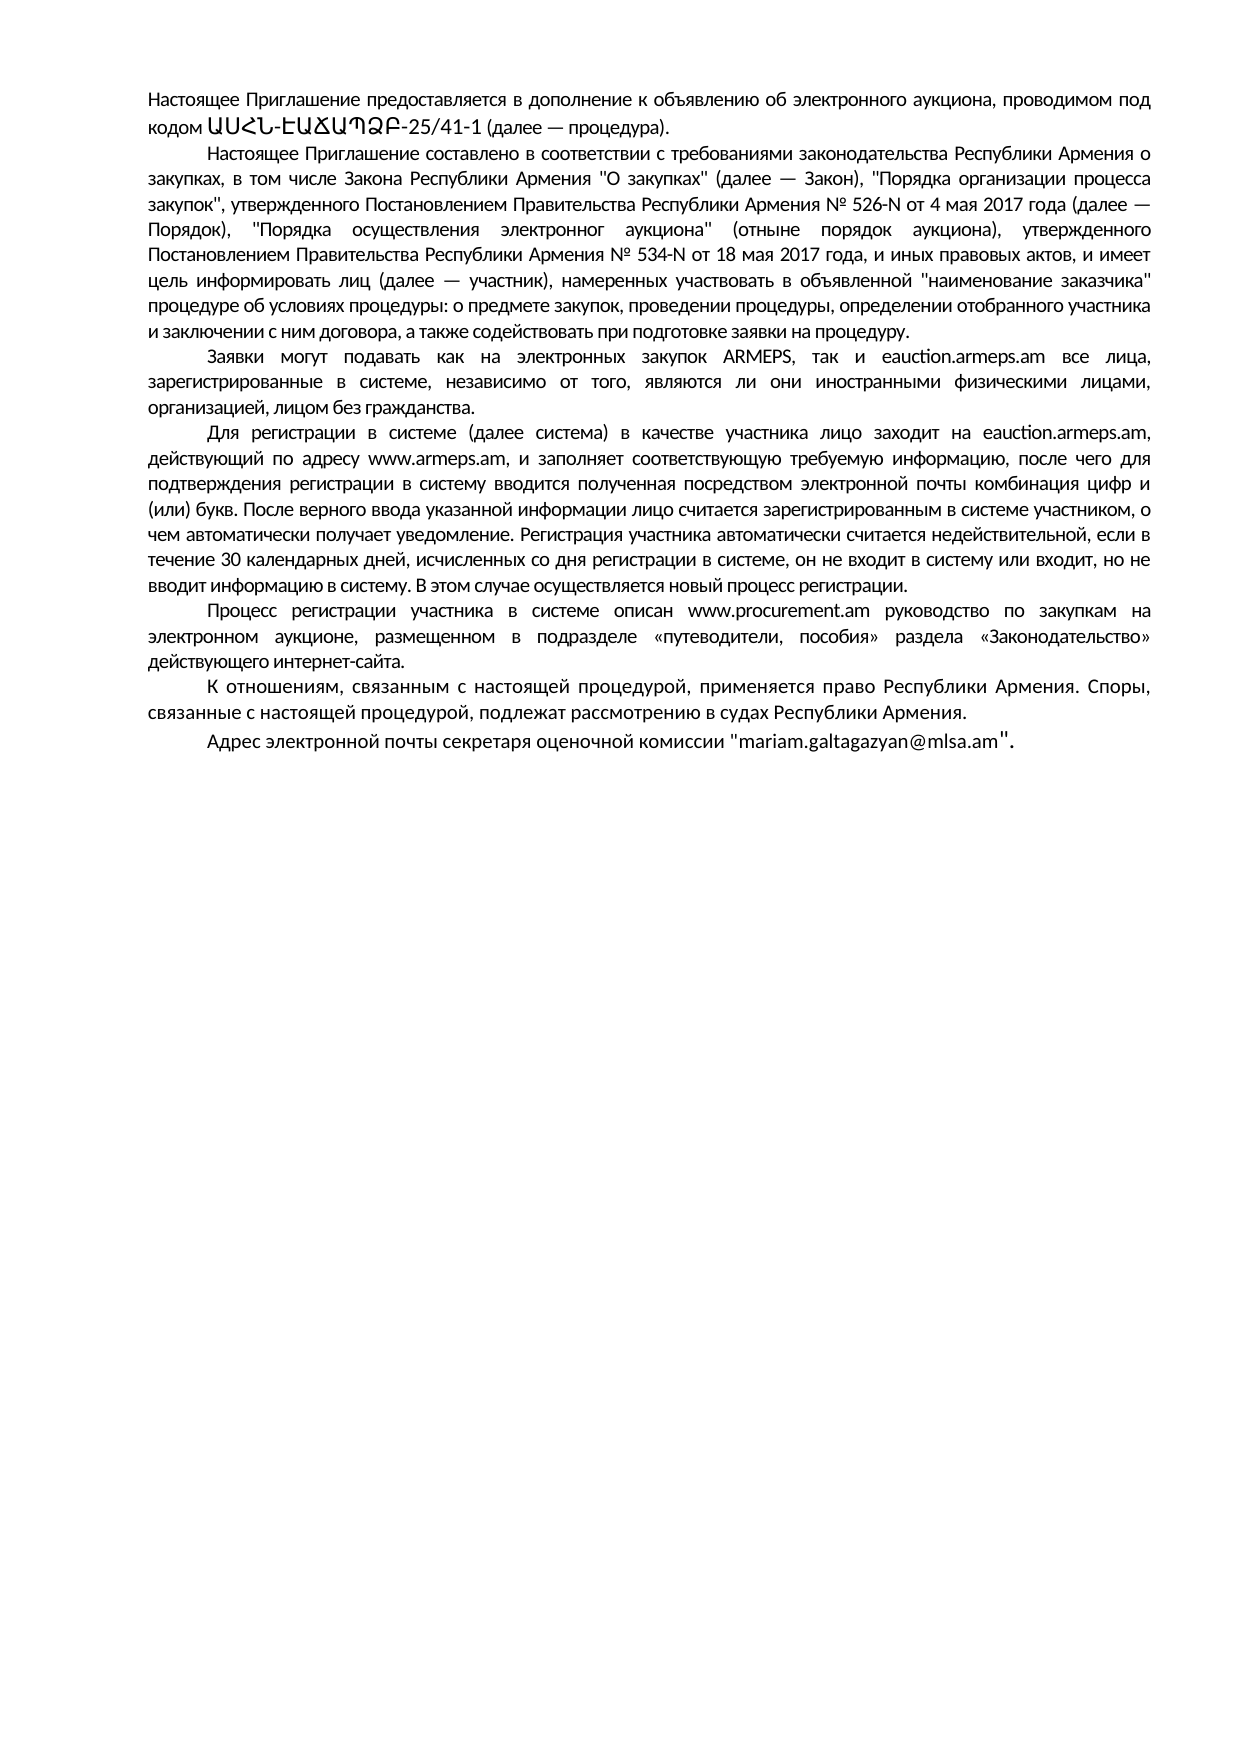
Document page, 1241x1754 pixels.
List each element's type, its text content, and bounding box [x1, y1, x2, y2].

text Настоящее Приглашение предоставляется в дополнение к объявлению об электронного аукциона, проводимом под кодом ԱՍՀՆ-ԷԱՃԱՊՁԲ-25/41-1 (далее — процедура). [148, 86, 1152, 140]
text Адрес электронной почты секретаря оценочной комиссии "mariam.galtagazyan@mlsa.am". [148, 724, 1152, 755]
text К отношениям, связанным с настоящей процедурой, применяется право Республики Армения. Споры, связанные с настоящей процедурой, подлежат рассмотрению в судах Республики Армения. [148, 674, 1152, 724]
text Заявки могут подавать как на электронных закупок ARMEPS, так и eauction.armeps.am все лица, зарегистрированные в системе, независимо от того, являются ли они иностранными физическими лицами, организацией, лицом без гражданства. [148, 343, 1152, 419]
text Настоящее Приглашение составлено в соответствии с требованиями законодательства Республики Армения о закупках, в том числе Закона Республики Армения "О закупках" (далее — Закон), "Порядка организации процесса закупок", утвержденного Постановлением Правительства Республики Армения № 526-N от 4 мая 2017 года (далее — Порядок), "Порядка осуществления электронног аукциона" (отныне порядок аукциона), утвержденного Постановлением Правительства Республики Армения № 534-N от 18 мая 2017 года, и иных правовых актов, и имеет цель информировать лиц (далее — участник), намеренных участвовать в объявленной "наименование заказчика" процедуре об условиях процедуры: о предмете закупок, проведении процедуры, определении отобранного участника и заключении с ним договора, а также содействовать при подготовке заявки на процедуру. [148, 140, 1152, 343]
text Процесс регистрации участника в системе описан www.procurement.am руководство по закупкам на электронном аукционе, размещенном в подразделе «путеводители, пособия» раздела «Законодательство» действующего интернет-сайта. [148, 597, 1152, 674]
text Для регистрации в системе (далее система) в качестве участника лицо заходит на eauction.armeps.am, действующий по адресу www.armeps.am, и заполняет соответствующую требуемую информацию, после чего для подтверждения регистрации в систему вводится полученная посредством электронной почты комбинация цифр и (или) букв. После верного ввода указанной информации лицо считается зарегистрированным в системе участником, о чем автоматически получает уведомление. Регистрация участника автоматически считается недействительной, если в течение 30 календарных дней, исчисленных со дня регистрации в системе, он не входит в систему или входит, но не вводит информацию в систему. В этом случае осуществляется новый процесс регистрации. [148, 419, 1152, 597]
